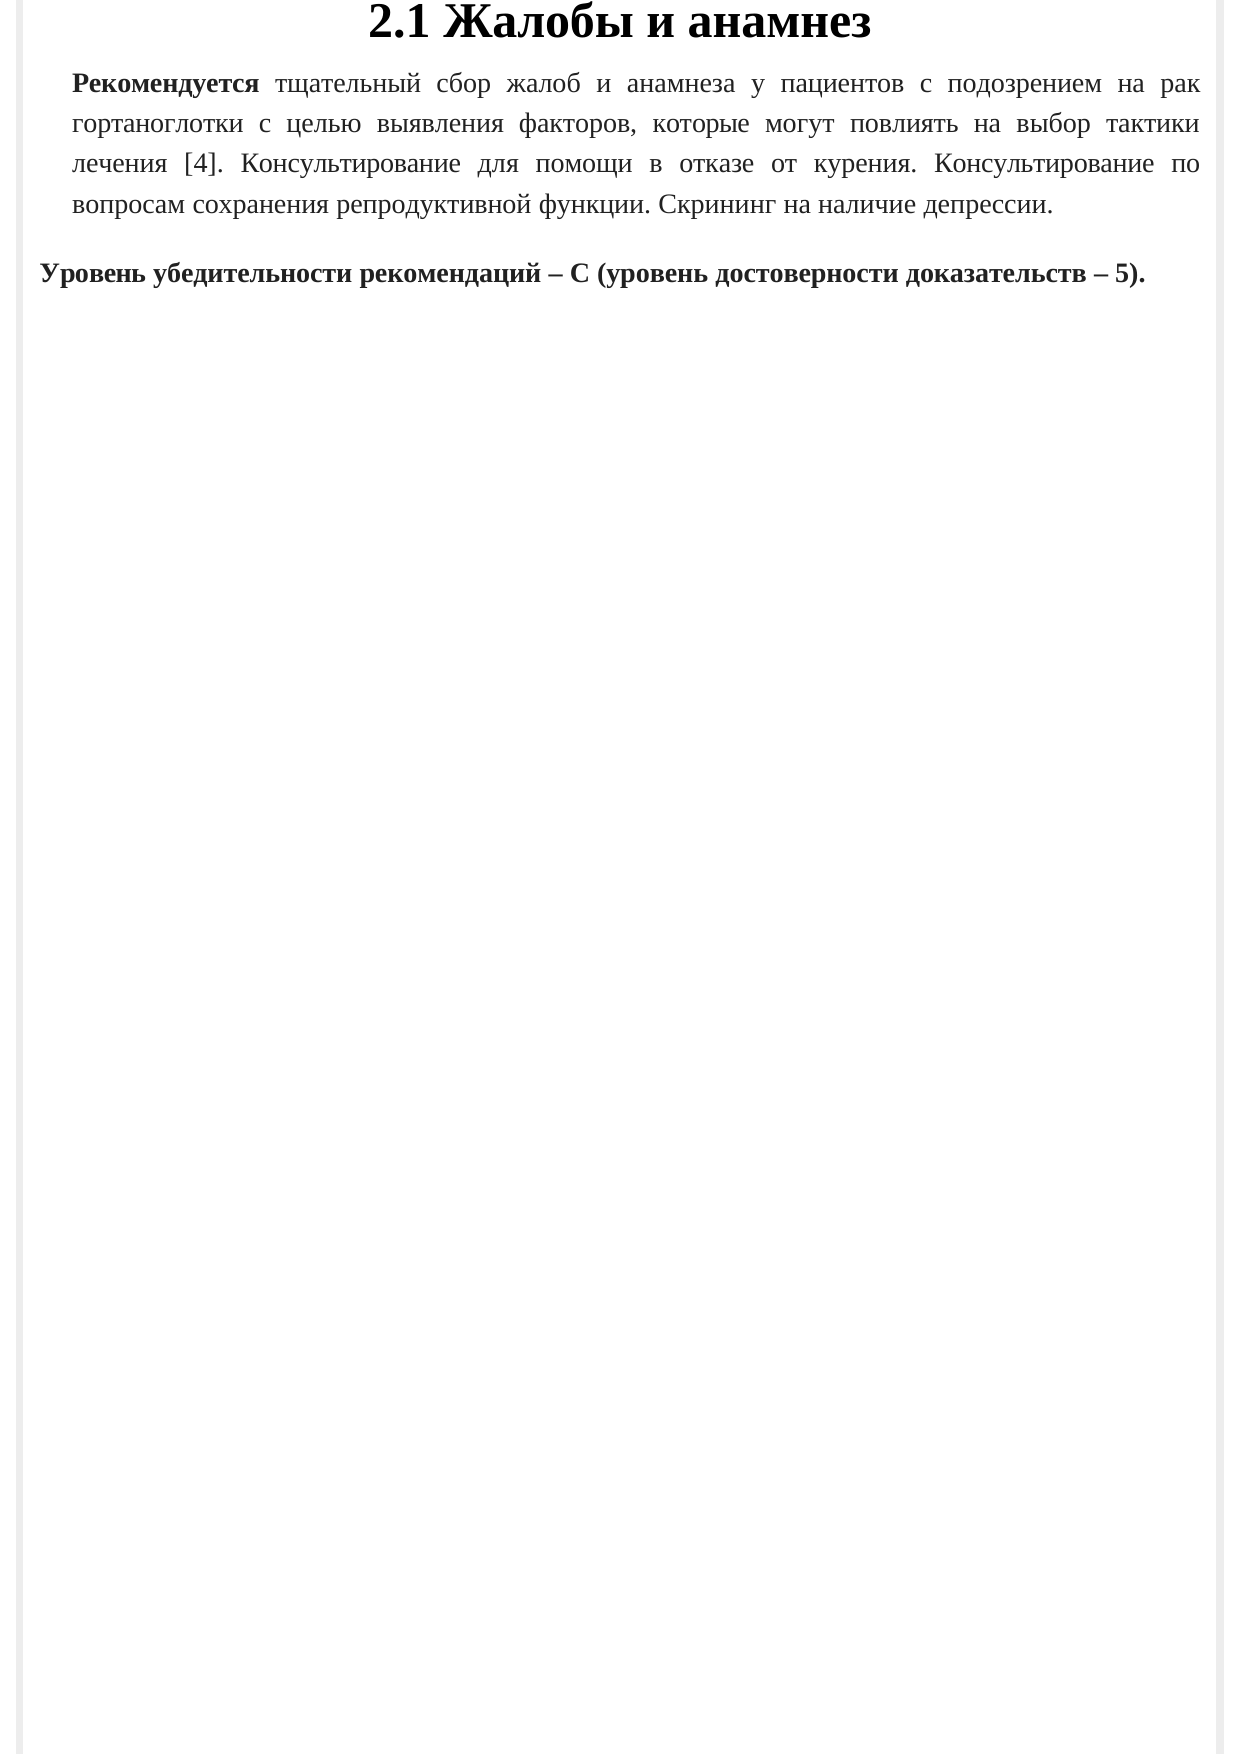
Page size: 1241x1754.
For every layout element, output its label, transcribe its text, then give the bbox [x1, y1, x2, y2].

subtitle Жалобы и анамнез [368, 0, 1236, 46]
text Рекомендуется тщательный сбор жалоб и анамнеза у пациентов с подозрением на рак гортаноглотки с целью выявления факторов, которые могут повлиять на выбор тактики лечения [4]. Консультирование для помощи в отказе от курения. Консультирование по вопросам сохранения репродуктивной функции. Скрининг на наличие депрессии. [72, 66, 1200, 219]
subtitle Уровень убедительности рекомендаций – C (уровень достоверности доказательств – 5). [39, 256, 1236, 288]
